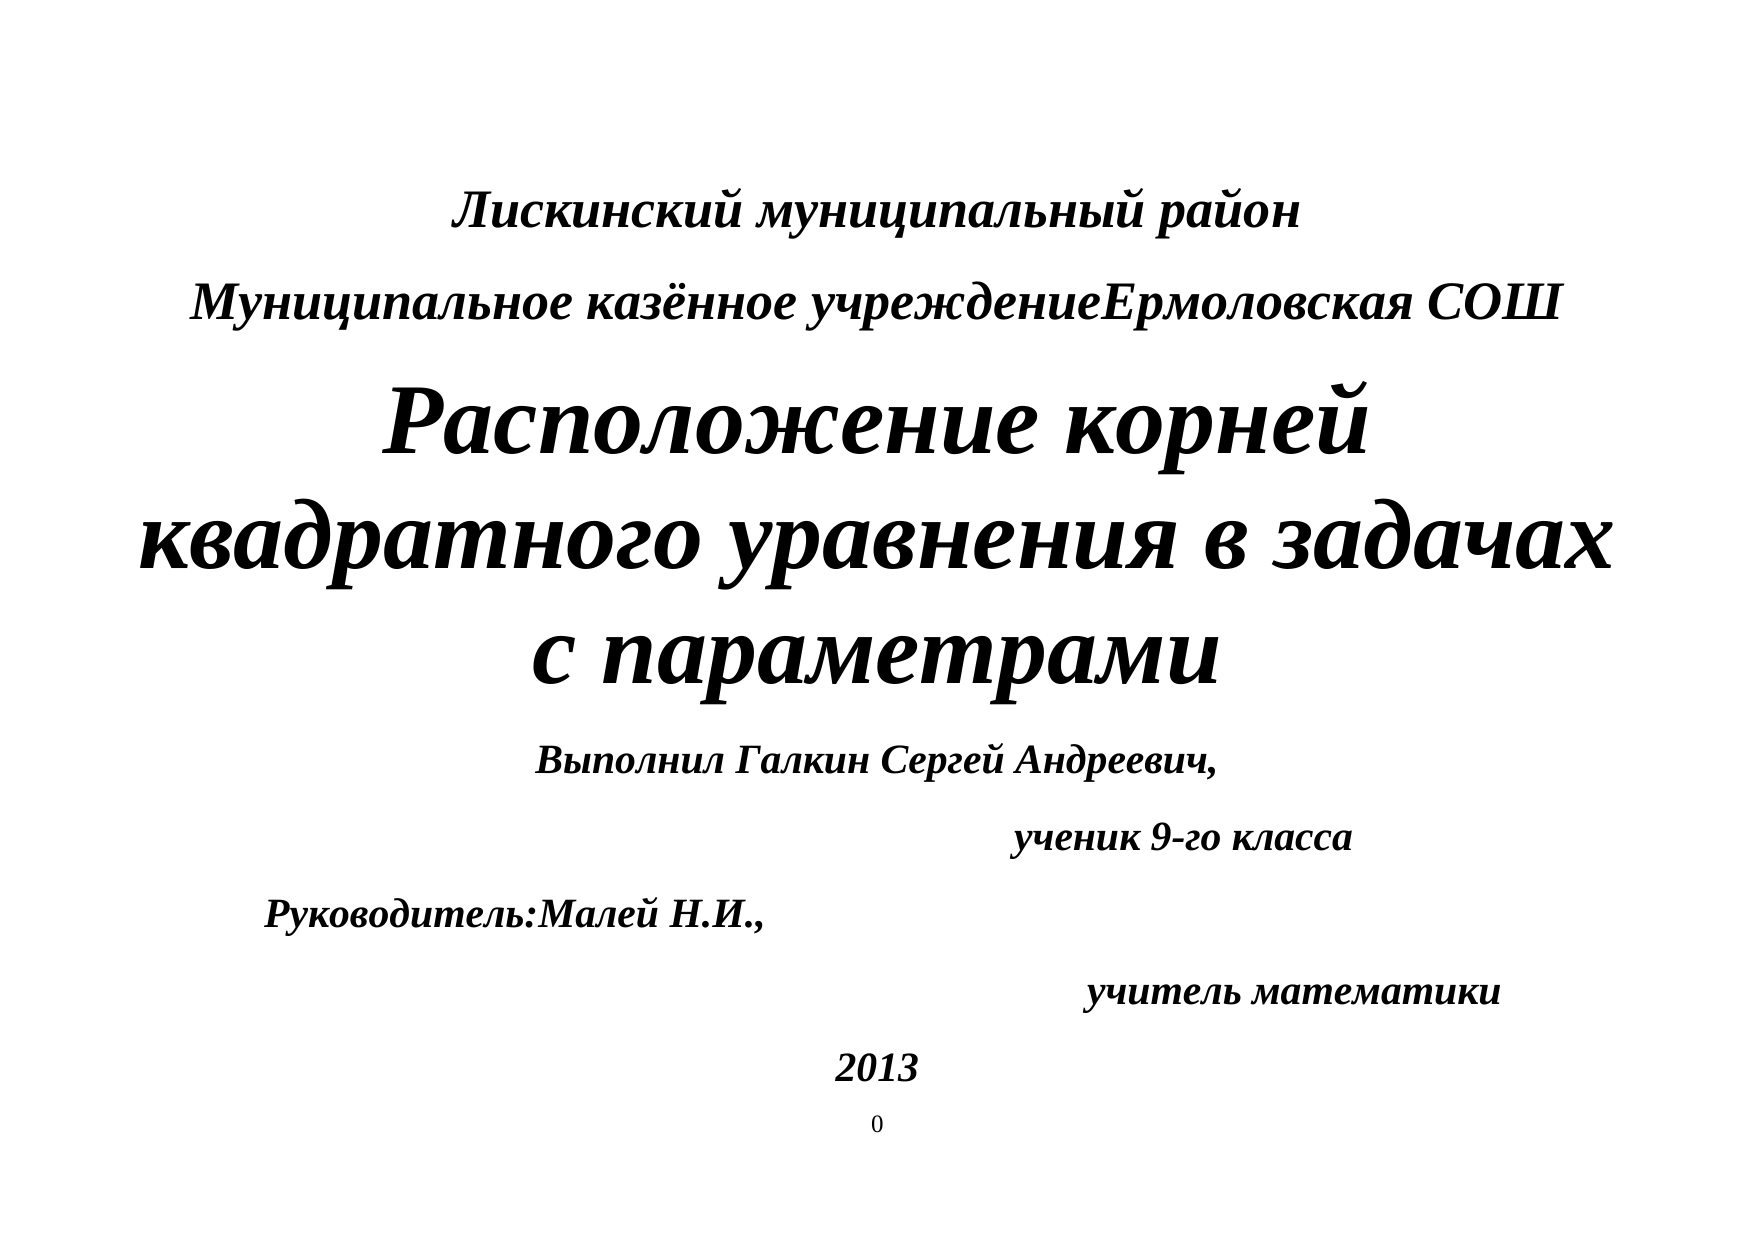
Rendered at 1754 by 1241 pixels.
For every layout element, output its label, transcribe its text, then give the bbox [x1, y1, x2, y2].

text ученик 9-го класса [118, 811, 1636, 859]
text Муниципальное казённое учреждениеЕрмоловская СОШ [118, 269, 1636, 331]
text 2013 [118, 1043, 1636, 1091]
text Руководитель:Малей Н.И., [118, 888, 1636, 936]
text Выполнил Галкин Сергей Андреевич, [118, 734, 1636, 782]
text Лискинский муниципальный район [118, 177, 1636, 239]
text учитель математики [118, 966, 1636, 1013]
text Расположение корней квадратного уравнения в задачах с параметрами [118, 360, 1636, 705]
